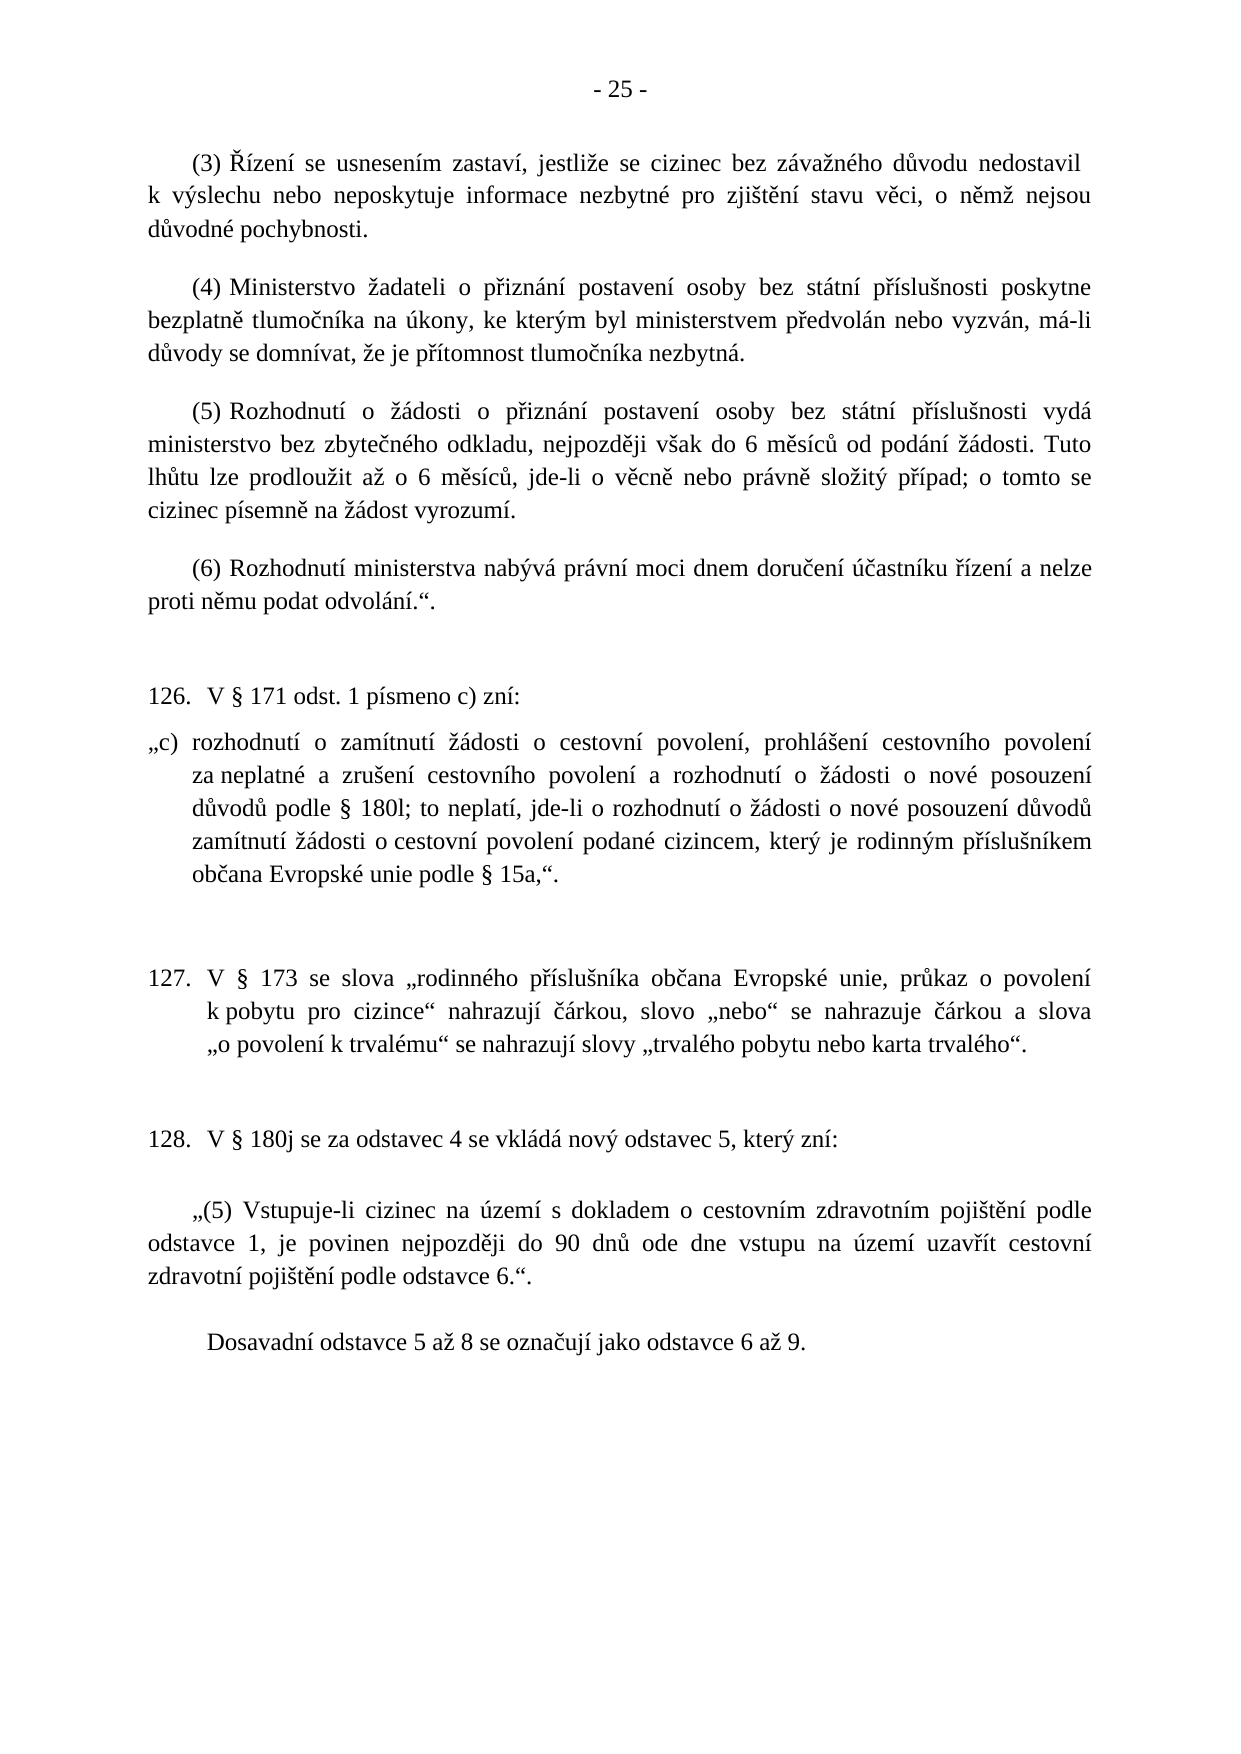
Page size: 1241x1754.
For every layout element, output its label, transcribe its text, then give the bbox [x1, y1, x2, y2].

text Rozhodnutí o žádosti o přiznání postavení osoby bez státní příslušnosti vydá ministerstvo bez zbytečného odkladu, nejpozději však do 6 měsíců od podání žádosti. Tuto lhůtu lze prodloužit až o 6 měsíců, jde-li o věcně nebo právně složitý případ; o tomto se cizinec písemně na žádost vyrozumí. [148, 396, 1093, 523]
text „(5) Vstupuje-li cizinec na území s dokladem o cestovním zdravotním pojištění podle odstavce 1, je povinen nejpozději do 90 dnů ode dne vstupu na území uzavřít cestovní zdravotní pojištění podle odstavce 6.“. [148, 1195, 1093, 1290]
text V § 180j se za odstavec 4 se vkládá nový odstavec 5, který zní: [148, 1124, 1093, 1153]
text Ministerstvo žadateli o přiznání postavení osoby bez státní příslušnosti poskytne bezplatně tlumočníka na úkony, ke kterým byl ministerstvem předvolán nebo vyzván, má-li důvody se domnívat, že je přítomnost tlumočníka nezbytná. [148, 272, 1093, 366]
text V § 171 odst. 1 písmeno c) zní: [148, 681, 1093, 710]
text Řízení se usnesením zastaví, jestliže se cizinec bez závažného důvodu nedostavil k výslechu nebo neposkytuje informace nezbytné pro zjištění stavu věci, o němž nejsou důvodné pochybnosti. [148, 148, 1093, 242]
text „c) rozhodnutí o zamítnutí žádosti o cestovní povolení, prohlášení cestovního povolení za neplatné a zrušení cestovního povolení a rozhodnutí o žádosti o nové posouzení důvodů podle § 180l; to neplatí, jde-li o rozhodnutí o žádosti o nové posouzení důvodů zamítnutí žádosti o cestovní povolení podané cizincem, který je rodinným příslušníkem občana Evropské unie podle § 15a,“. [148, 727, 1093, 888]
text Dosavadní odstavce 5 až 8 se označují jako odstavce 6 až 9. [148, 1327, 1093, 1356]
text V § 173 se slova „rodinného příslušníka občana Evropské unie, průkaz o povolení k pobytu pro cizince“ nahrazují čárkou, slovo „nebo“ se nahrazuje čárkou a slova „o povolení k trvalému“ se nahrazují slovy „trvalého pobytu nebo karta trvalého“. [148, 963, 1093, 1058]
text Rozhodnutí ministerstva nabývá právní moci dnem doručení účastníku řízení a nelze proti němu podat odvolání.“. [148, 553, 1093, 614]
